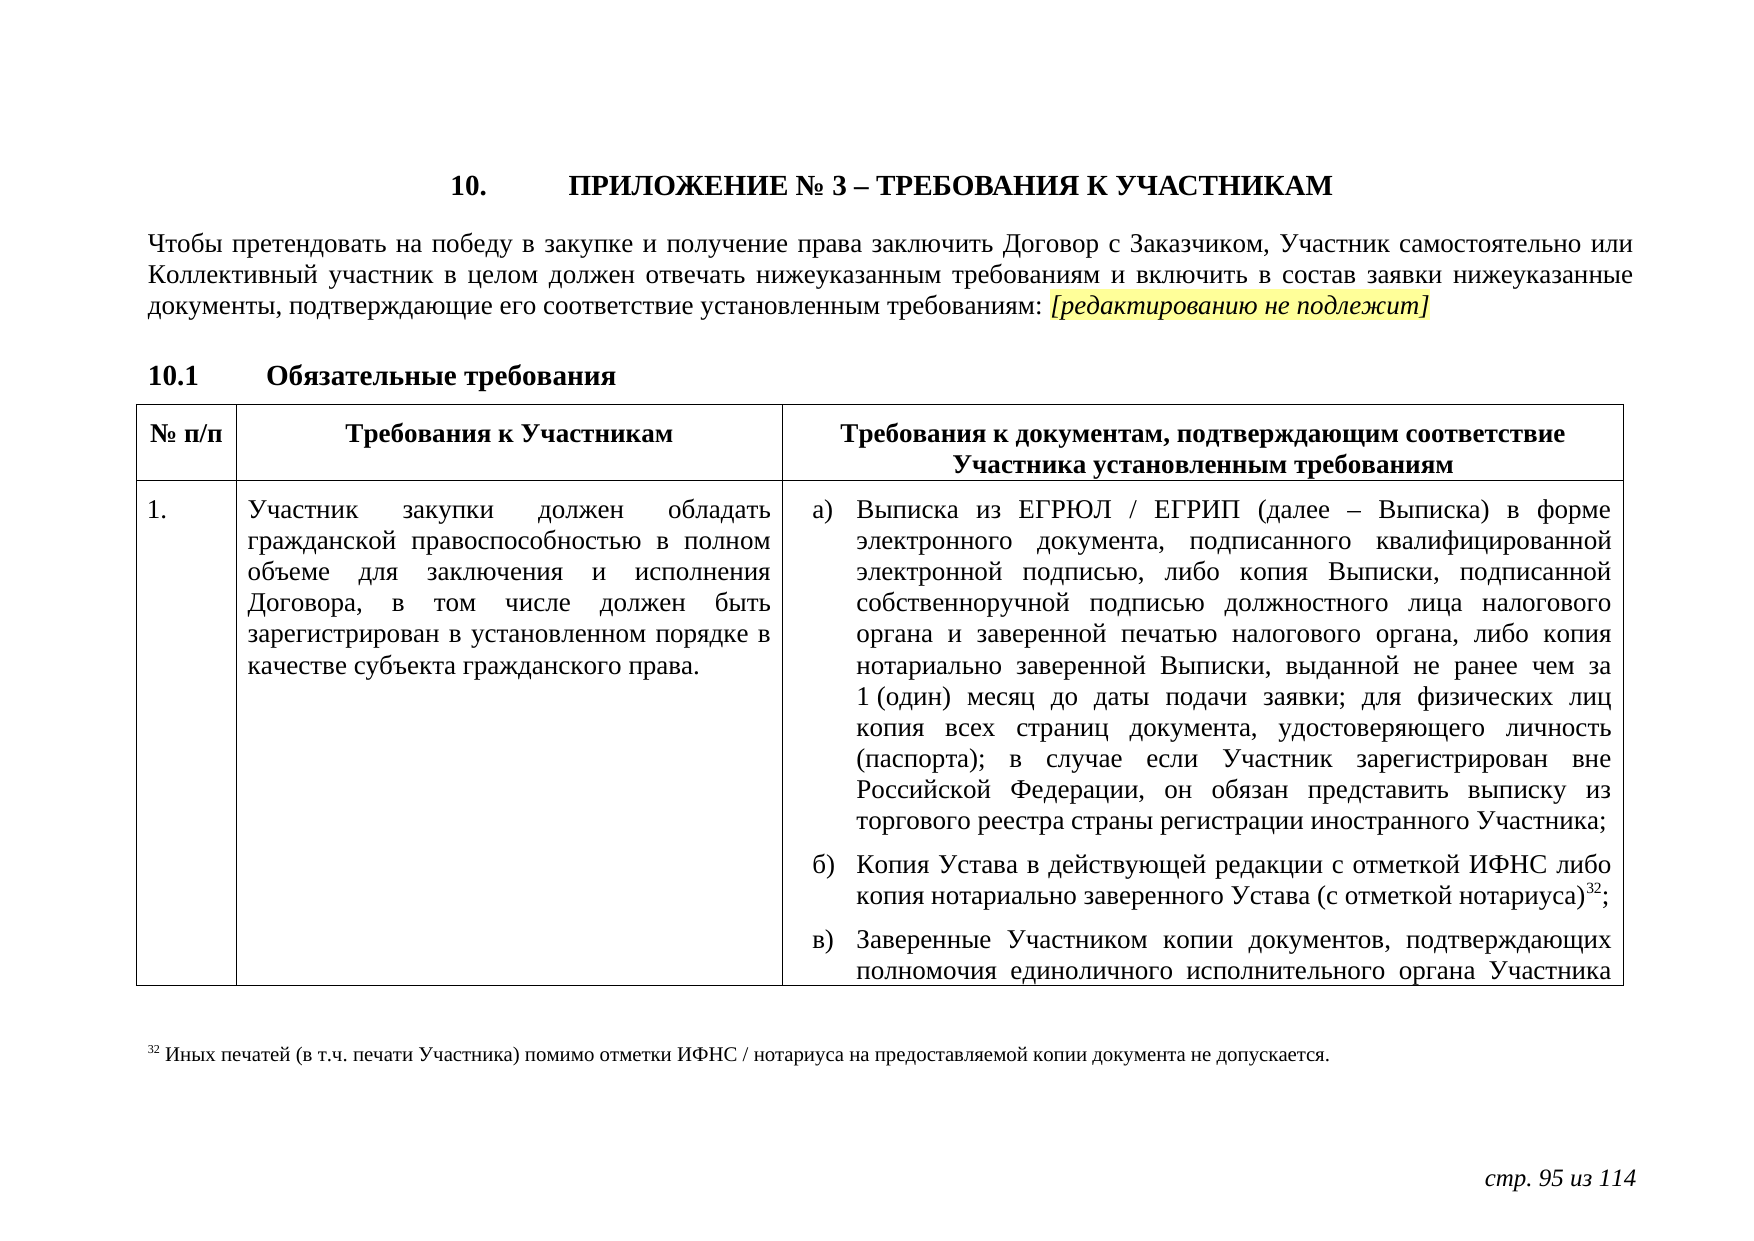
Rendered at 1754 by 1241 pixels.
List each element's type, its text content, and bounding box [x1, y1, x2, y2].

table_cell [237, 481, 782, 985]
subtitle Обязательные требования [148, 358, 1636, 391]
subtitle ПРИЛОЖЕНИЕ № 3 – ТРЕБОВАНИЯ К УЧАСТНИКАМ [148, 168, 1636, 202]
text Чтобы претендовать на победу в закупке и получение права заключить Договор с Заказчиком, Участник самостоятельно или Коллективный участник в целом должен отвечать нижеуказанным требованиям и включить в состав заявки нижеуказанные документы, подтверждающие его соответствие установленным требованиям: [редактированию не подлежит] [148, 227, 1636, 320]
table_cell [137, 481, 236, 985]
table_header № п/п [137, 405, 236, 479]
table_header Требования к Участникам [237, 405, 782, 479]
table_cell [783, 481, 1623, 985]
table_header Требования к документам, подтверждающим соответствие Участника установленным требованиям [783, 405, 1623, 479]
